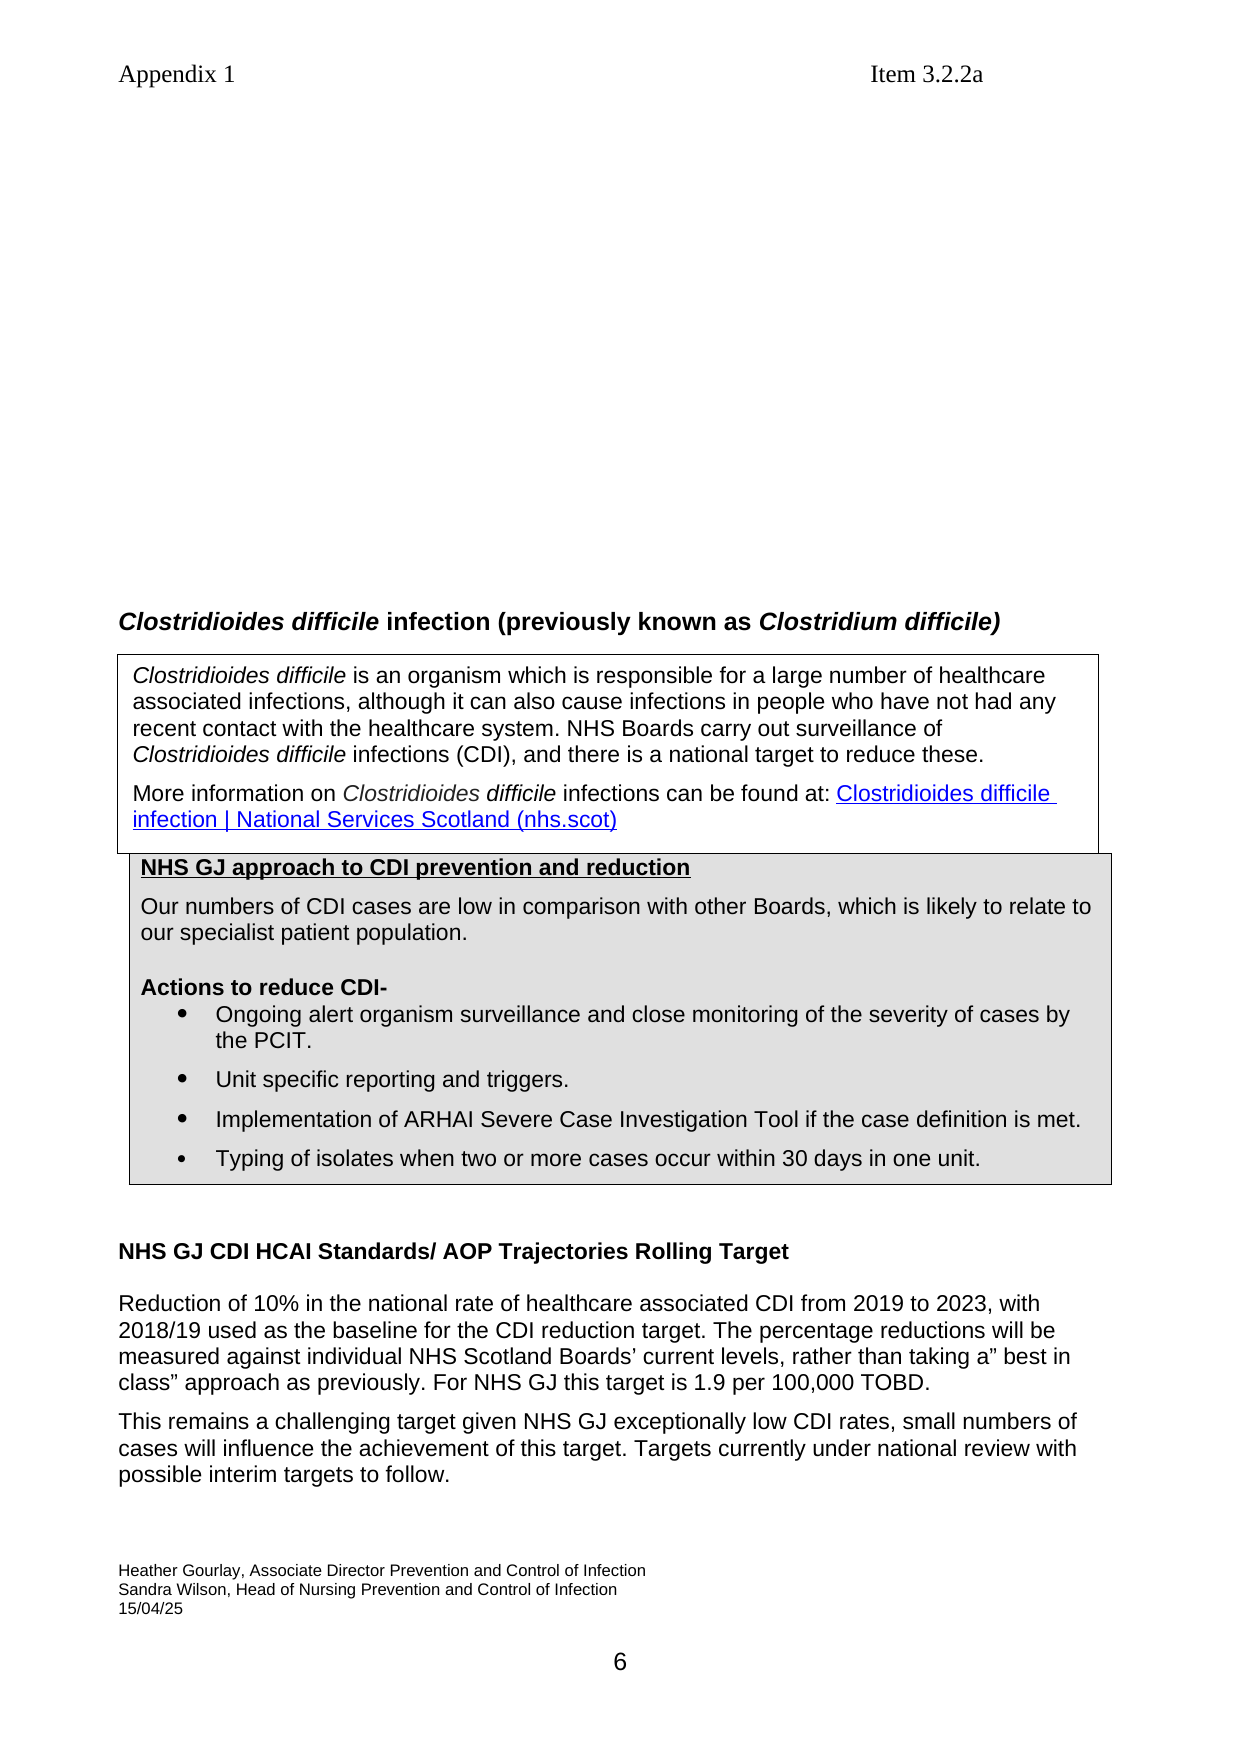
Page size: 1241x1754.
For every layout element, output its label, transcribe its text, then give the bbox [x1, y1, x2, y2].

table_header NHS GJ approach to CDI prevention and reduction Our numbers of CDI cases are low in comparison with other Boards, which is likely to relate to our specialist patient population. Actions to reduce CDI- Ongoing alert organism surveillance and close monitoring of the severity of cases by the PCIT. Unit specific reporting and triggers. Implementation of ARHAI Severe Case Investigation Tool if the case definition is met. Typing of isolates when two or more cases occur within 30 days in one unit. [130, 854, 1111, 1184]
text Clostridioides difficile infection (previously known as Clostridium difficile) [118, 607, 1122, 636]
text This remains a challenging target given NHS GJ exceptionally low CDI rates, small numbers of cases will influence the achievement of this target. Targets currently under national review with possible interim targets to follow. [118, 1408, 1122, 1487]
text Reduction of 10% in the national rate of healthcare associated CDI from 2019 to 2023, with 2018/19 used as the baseline for the CDI reduction target. The percentage reductions will be measured against individual NHS Scotland Boards’ current levels, rather than taking a” best in class” approach as previously. For NHS GJ this target is 1.9 per 100,000 TOBD. [118, 1290, 1122, 1396]
text NHS GJ CDI HCAI Standards/ AOP Trajectories Rolling Target [118, 1238, 1122, 1264]
